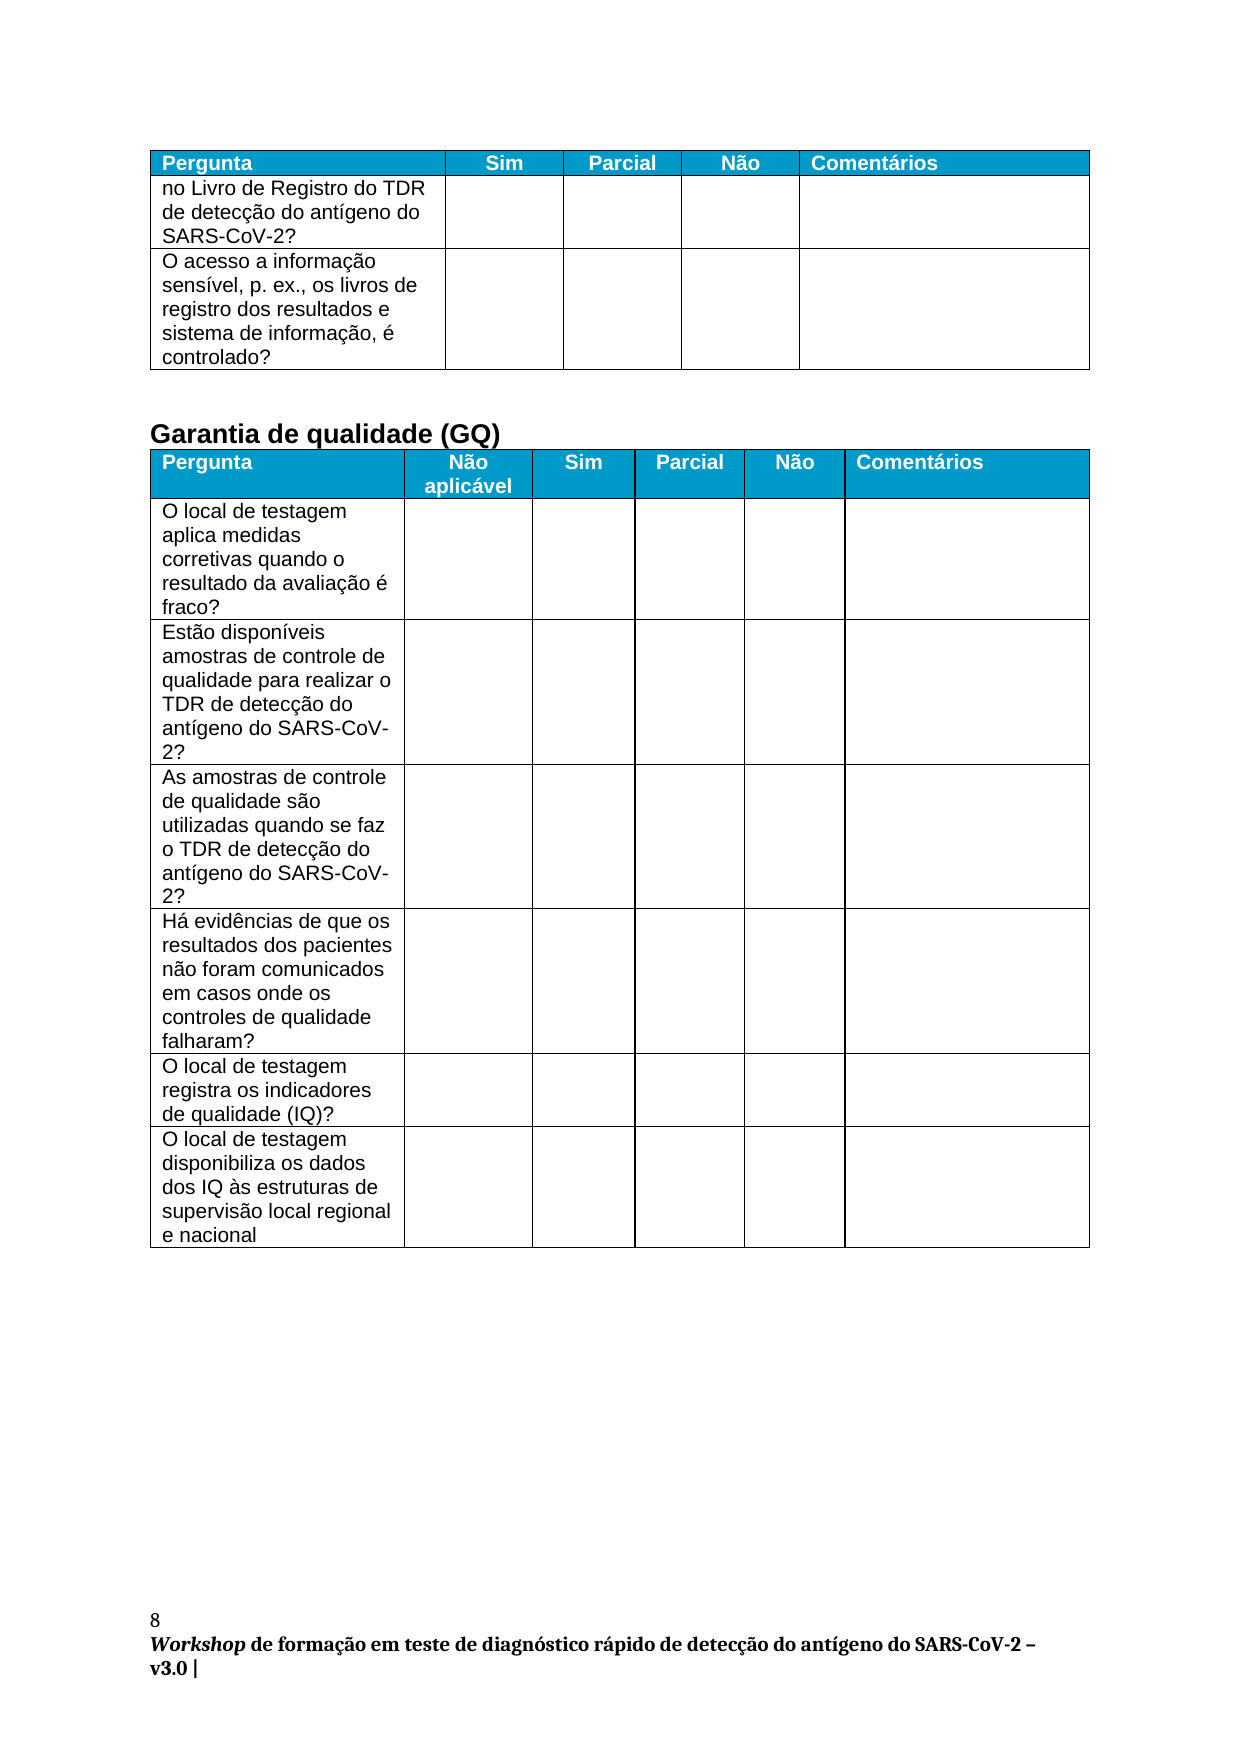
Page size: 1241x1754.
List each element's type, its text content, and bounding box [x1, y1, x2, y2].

table_cell [636, 620, 744, 763]
table_cell [405, 765, 532, 908]
table_cell [533, 765, 634, 908]
table_cell [745, 499, 844, 619]
table_cell As amostras de controle de qualidade são utilizadas quando se faz o TDR de detecção do antígeno do SARS-CoV-2? [151, 765, 404, 908]
table_cell [800, 249, 1089, 369]
table_cell [745, 909, 844, 1053]
subtitle Garantia de qualidade (GQ) [150, 418, 1090, 449]
table_cell [745, 620, 844, 763]
table_cell [846, 499, 1089, 619]
table_header Parcial [636, 450, 744, 498]
table_cell Estão disponíveis amostras de controle de qualidade para realizar o TDR de detecção do antígeno do SARS-CoV-2? [151, 620, 404, 763]
table_cell [682, 176, 799, 248]
table_cell O acesso a informação sensível, p. ex., os livros de registro dos resultados e sistema de informação, é controlado? [151, 249, 445, 369]
table_cell [636, 909, 744, 1053]
table_cell [533, 909, 634, 1053]
table_cell O local de testagem aplica medidas corretivas quando o resultado da avaliação é fraco? [151, 499, 404, 619]
table_cell [446, 176, 563, 248]
table_cell [636, 1054, 744, 1126]
table_cell [745, 1127, 844, 1247]
table_cell [682, 249, 799, 369]
table_header Pergunta [151, 450, 404, 498]
table_cell [405, 620, 532, 763]
table_header Sim [446, 151, 563, 175]
table_cell O local de testagem registra os indicadores de qualidade (IQ)? [151, 1054, 404, 1126]
table_cell [533, 1127, 634, 1247]
table_header Não [682, 151, 799, 175]
table_cell [533, 499, 634, 619]
table_cell [636, 765, 744, 908]
table_cell [446, 249, 563, 369]
table_cell [405, 1054, 532, 1126]
table_header Comentários [846, 450, 1089, 498]
table_cell [564, 176, 681, 248]
table_cell [846, 909, 1089, 1053]
table_cell [564, 249, 681, 369]
table_cell [405, 909, 532, 1053]
table_cell [745, 765, 844, 908]
table_cell Há evidências de que os resultados dos pacientes não foram comunicados em casos onde os controles de qualidade falharam? [151, 909, 404, 1053]
table_cell [533, 620, 634, 763]
table_cell [846, 620, 1089, 763]
table_cell [636, 499, 744, 619]
table_header Pergunta [151, 151, 445, 175]
table_cell [800, 176, 1089, 248]
table_cell [846, 1127, 1089, 1247]
table_header Sim [533, 450, 634, 498]
table_header Parcial [564, 151, 681, 175]
table_cell [405, 499, 532, 619]
table_cell O local de testagem disponibiliza os dados dos IQ às estruturas de supervisão local regional e nacional [151, 1127, 404, 1247]
table_header Comentários [800, 151, 1089, 175]
table_cell [745, 1054, 844, 1126]
table_cell [636, 1127, 744, 1247]
table_cell [533, 1054, 634, 1126]
table_header Não aplicável [405, 450, 532, 498]
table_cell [151, 176, 445, 248]
table_cell [846, 765, 1089, 908]
table_cell [405, 1127, 532, 1247]
table_cell [846, 1054, 1089, 1126]
table_header Não [745, 450, 844, 498]
